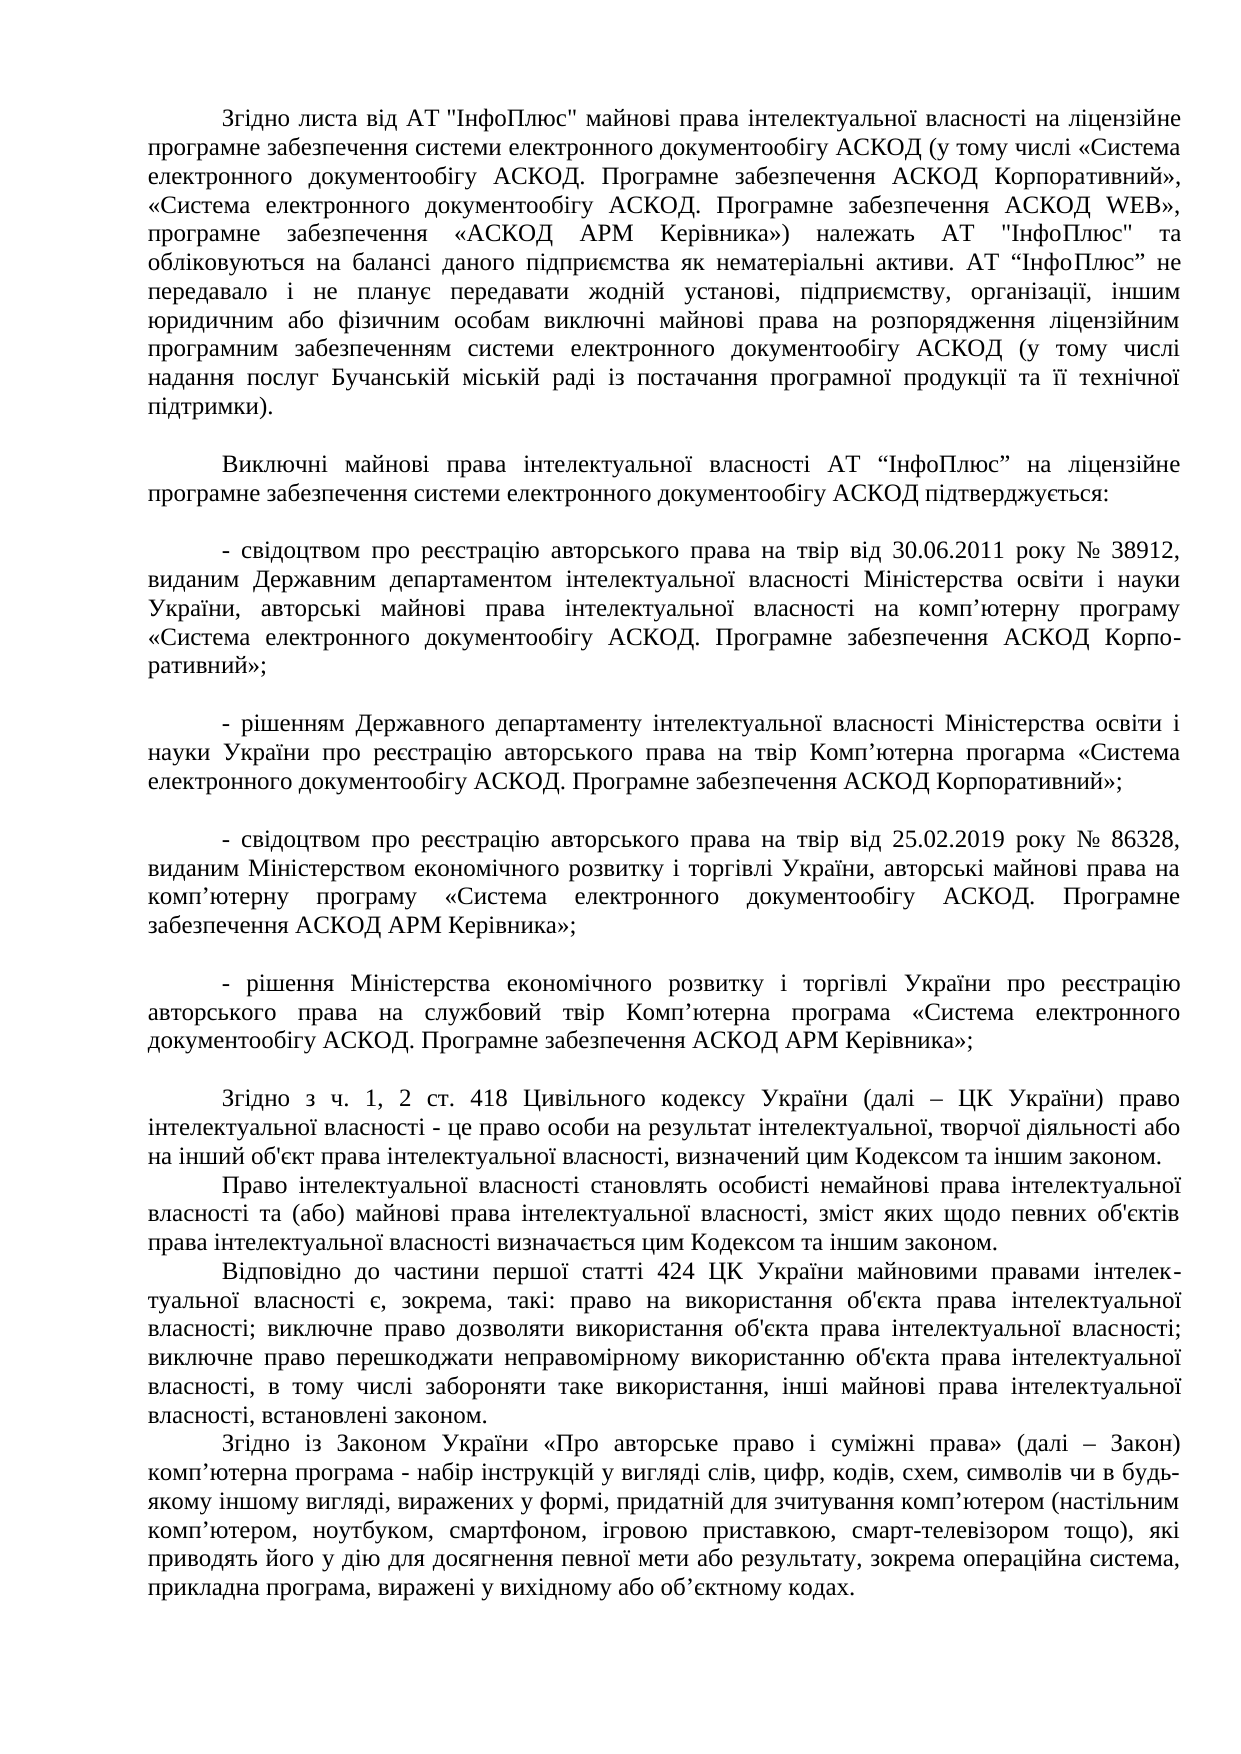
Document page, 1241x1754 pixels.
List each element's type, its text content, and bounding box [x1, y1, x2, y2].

text Згідно з ч. 1, 2 ст. 418 Цивільного кодексу України (далі – ЦК України) право інтелектуальної власності - це право особи на результат інтелектуальної, творчої діяльності або на інший об'єкт права інтелектуальної власності, визначений цим Кодексом та іншим законом. [148, 1083, 1181, 1170]
text - свідоцтвом про реєстрацію авторського права на твір від 25.02.2019 року № 86328, виданим Міністерством економічного розвитку і торгівлі України, авторські майнові права на комп’ютерну програму «Система електронного документообігу АСКОД. Програмне забезпечення АСКОД АРМ Керівника»; [148, 824, 1181, 939]
text Згідно із Законом України «Про авторське право і суміжні права» (далі – Закон) комп’ютерна програма - набір інструкцій у вигляді слів, цифр, кодів, схем, символів чи в будь-якому іншому вигляді, виражених у формі, придатній для зчитування комп’ютером (настільним комп’ютером, ноутбуком, смартфоном, ігровою приставкою, смарт-телевізором тощо), які приводять його у дію для досягнення певної мети або результату, зокрема операційна система, прикладна програма, виражені у вихідному або об’єктному кодах. [148, 1428, 1181, 1601]
text Право інтелектуальної власності становлять особисті немайнові права інтелектуальної власності та (або) майнові права інтелектуальної власності, зміст яких щодо певних об'єктів права інтелектуальної власності визначається цим Кодексом та іншим законом. [148, 1170, 1181, 1256]
text - рішенням Державного департаменту інтелектуальної власності Міністерства освіти і науки України про реєстрацію авторського права на твір Комп’ютерна прогарма «Система електронного документообігу АСКОД. Програмне забезпечення АСКОД Корпоративний»; [148, 708, 1181, 795]
text Відповідно до частини першої статті 424 ЦК України майновими правами інтелектуальної власності є, зокрема, такі: право на використання об'єкта права інтелектуальної власності; виключне право дозволяти використання об'єкта права інтелектуальної власності; виключне право перешкоджати неправомірному використанню об'єкта права інтелектуальної власності, в тому числі забороняти таке використання, інші майнові права інтелектуальної власності, встановлені законом. [148, 1256, 1181, 1428]
text Згідно листа від АТ "ІнфоПлюс" майнові права інтелектуальної власності на ліцензійне програмне забезпечення системи електронного документообігу АСКОД (у тому числі «Система електронного документообігу АСКОД. Програмне забезпечення АСКОД Корпоративний», «Система електронного документообігу АСКОД. Програмне забезпечення АСКОД WEB», програмне забезпечення «АСКОД АРМ Керівника») належать АТ "ІнфоПлюс" та обліковуються на балансі даного підприємства як нематеріальні активи. АТ “ІнфоПлюс” не передавало і не планує передавати жодній установі, підприємству, організації, іншим юридичним або фізичним особам виключні майнові права на розпорядження ліцензійним програмним забезпеченням системи електронного документообігу АСКОД (у тому числі надання послуг Бучанській міській раді із постачання програмної продукції та її технічної підтримки). [148, 103, 1181, 420]
text Виключні майнові права інтелектуальної власності АТ “ІнфоПлюс” на ліцензійне програмне забезпечення системи електронного документообігу АСКОД підтверджується: [148, 449, 1181, 506]
text - рішення Міністерства економічного розвитку і торгівлі України про реєстрацію авторського права на службовий твір Комп’ютерна програма «Система електронного документообігу АСКОД. Програмне забезпечення АСКОД АРМ Керівника»; [148, 968, 1181, 1054]
text - свідоцтвом про реєстрацію авторського права на твір від 30.06.2011 року № 38912, виданим Державним департаментом інтелектуальної власності Міністерства освіти і науки України, авторські майнові права інтелектуальної власності на комп’ютерну програму «Система електронного документообігу АСКОД. Програмне забезпечення АСКОД Корпоративний»; [148, 536, 1181, 679]
